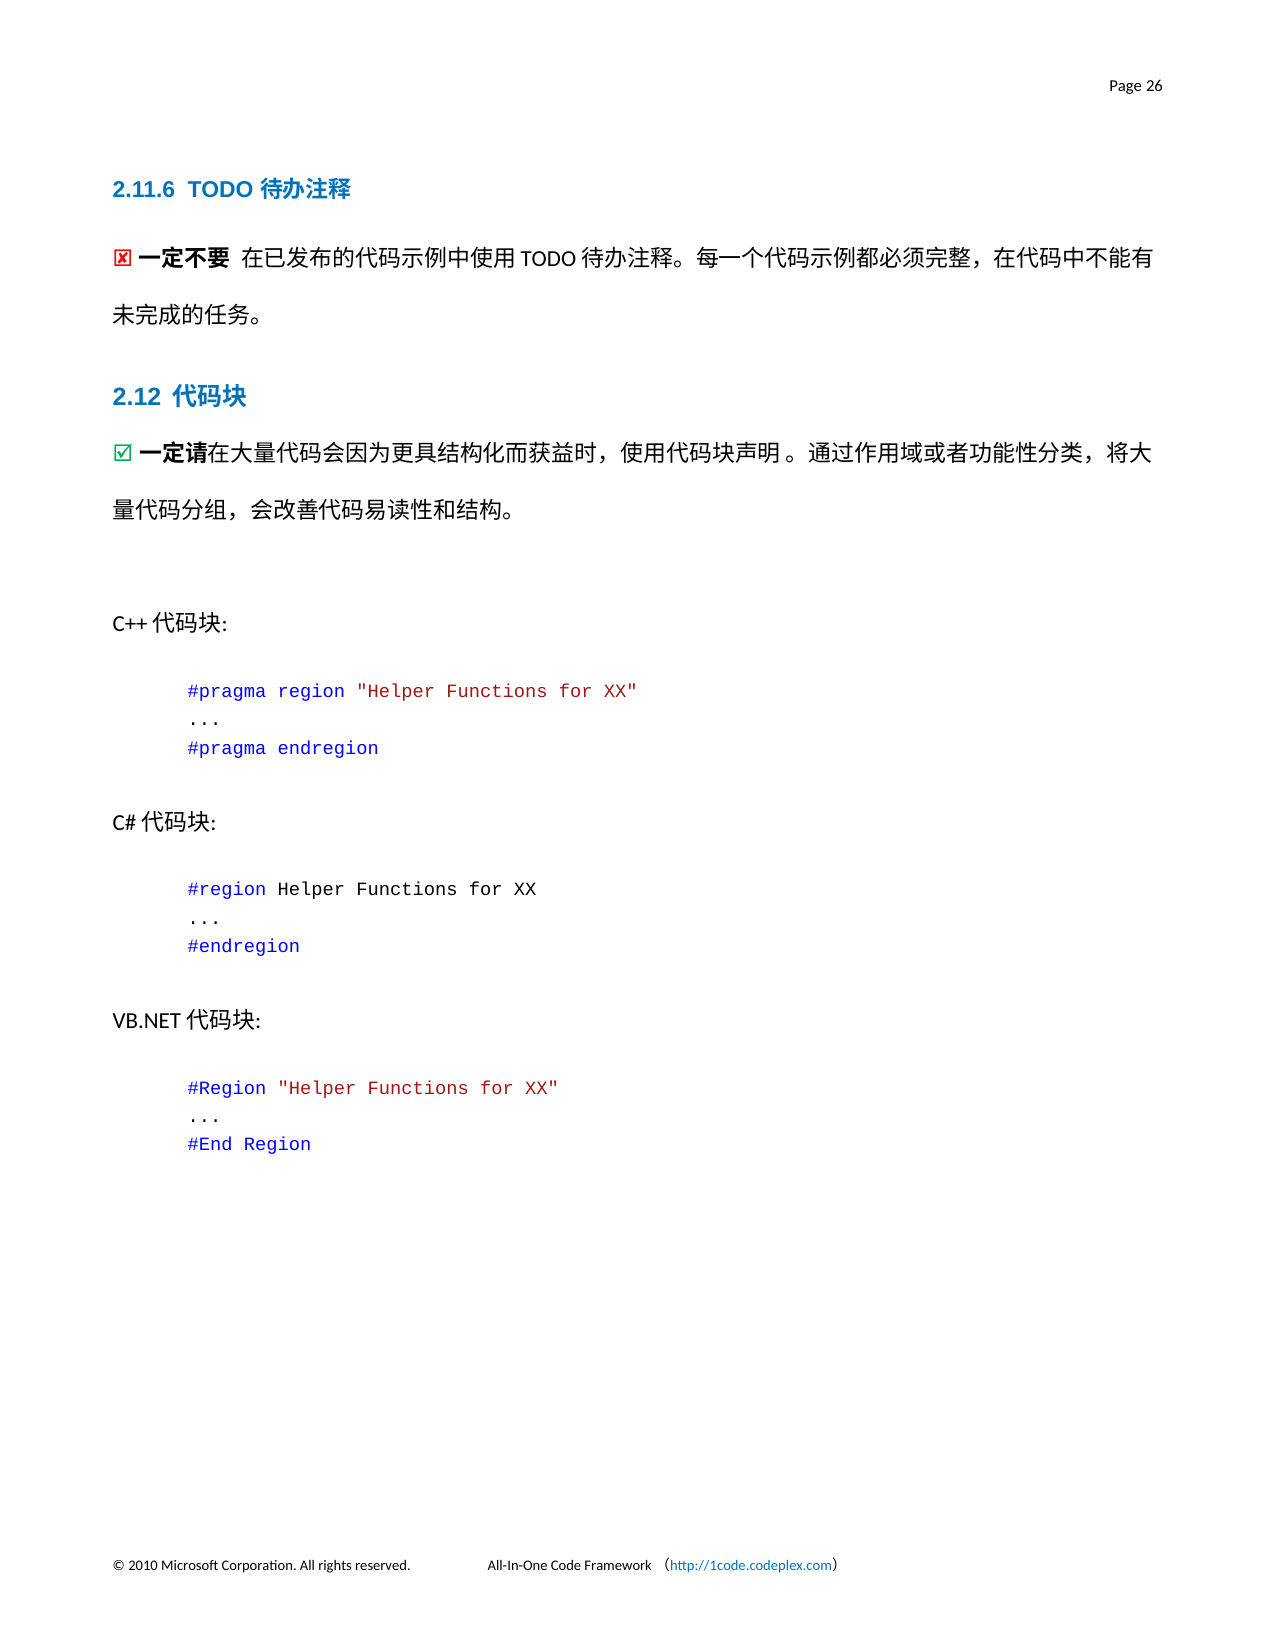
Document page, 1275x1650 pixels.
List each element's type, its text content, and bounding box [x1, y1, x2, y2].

text #pragma region "Helper Functions for XX" [187, 678, 1162, 707]
text C# 代码块: [112, 792, 1162, 848]
text C++ 代码块: [112, 593, 1162, 650]
subtitle TODO 待办注释 [112, 159, 1162, 216]
text VB.NET 代码块: [112, 990, 1162, 1047]
text #Region "Helper Functions for XX" [187, 1075, 1162, 1103]
text ... [187, 905, 1162, 933]
subtitle 代码块 [112, 367, 1162, 423]
text #pragma endregion [187, 735, 1162, 763]
text #region Helper Functions for XX [187, 877, 1162, 905]
text ... [187, 707, 1162, 735]
text 一定请在大量代码会因为更具结构化而获益时，使用代码块声明 。通过作用域或者功能性分类，将大量代码分组，会改善代码易读性和结构。 [112, 423, 1162, 537]
text 一定不要 在已发布的代码示例中使用TODO 待办注释。每一个代码示例都必须完整，在代码中不能有未完成的任务。 [112, 228, 1162, 342]
text ... [187, 1103, 1162, 1132]
text #End Region [187, 1132, 1162, 1160]
text #endregion [187, 933, 1162, 962]
